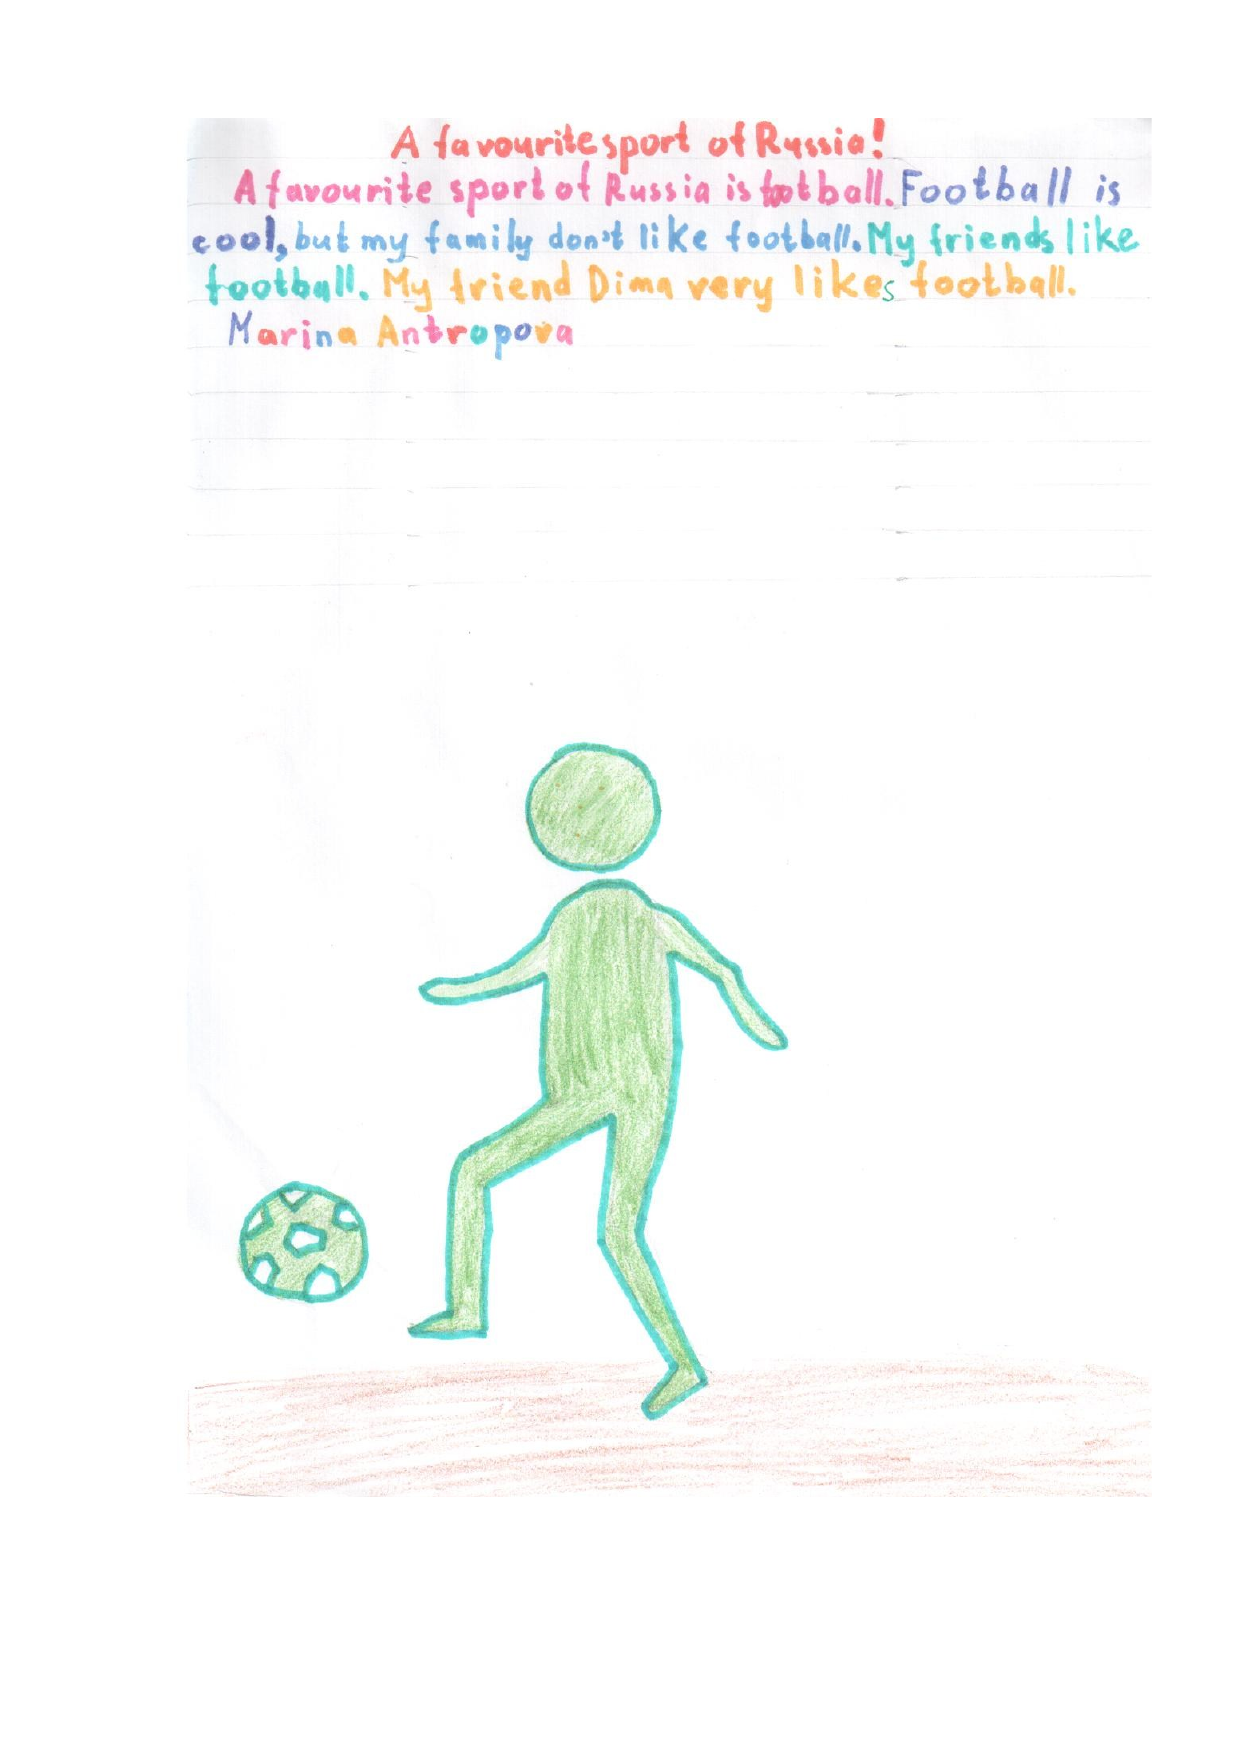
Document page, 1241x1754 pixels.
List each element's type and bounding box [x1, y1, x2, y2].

picture [177, 118, 1152, 1497]
